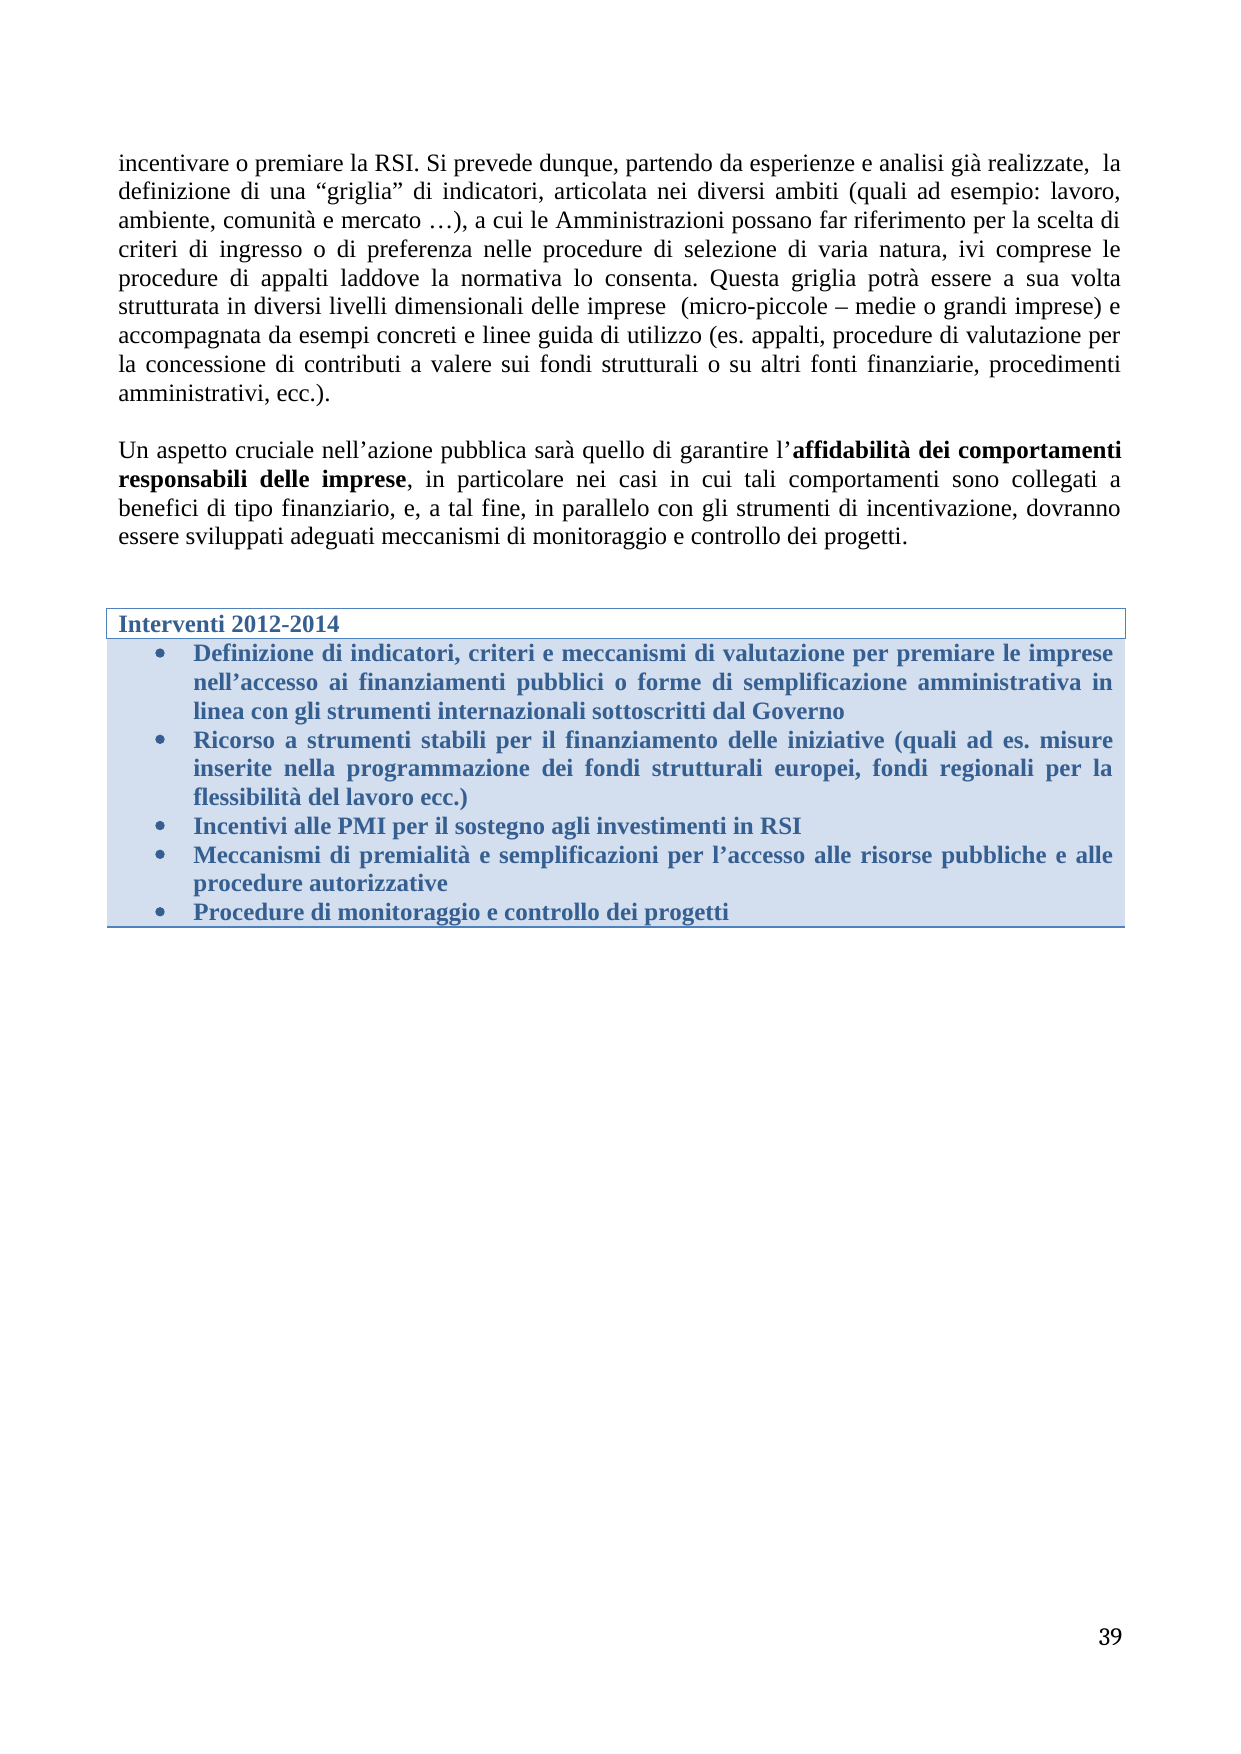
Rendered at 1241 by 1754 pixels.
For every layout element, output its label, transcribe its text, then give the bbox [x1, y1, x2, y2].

table_cell Definizione di indicatori, criteri e meccanismi di valutazione per premiare le imprese nell’accesso ai finanziamenti pubblici o forme di semplificazione amministrativa in linea con gli strumenti internazionali sottoscritti dal Governo Ricorso a strumenti stabili per il finanziamento delle iniziative (quali ad es. misure inserite nella programmazione dei fondi strutturali europei, fondi regionali per la flessibilità del lavoro ecc.) Incentivi alle PMI per il sostegno agli investimenti in RSI Meccanismi di premialità e semplificazioni per l’accesso alle risorse pubbliche e alle procedure autorizzative Procedure di monitoraggio e controllo dei progetti [107, 639, 1125, 926]
text Un aspetto cruciale nell’azione pubblica sarà quello di garantire l’affidabilità dei comportamenti responsabili delle imprese, in particolare nei casi in cui tali comportamenti sono collegati a benefici di tipo finanziario, e, a tal fine, in parallelo con gli strumenti di incentivazione, dovranno essere sviluppati adeguati meccanismi di monitoraggio e controllo dei progetti. [118, 435, 1122, 550]
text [118, 148, 1122, 406]
table_header Interventi 2012-2014 [107, 609, 1125, 637]
